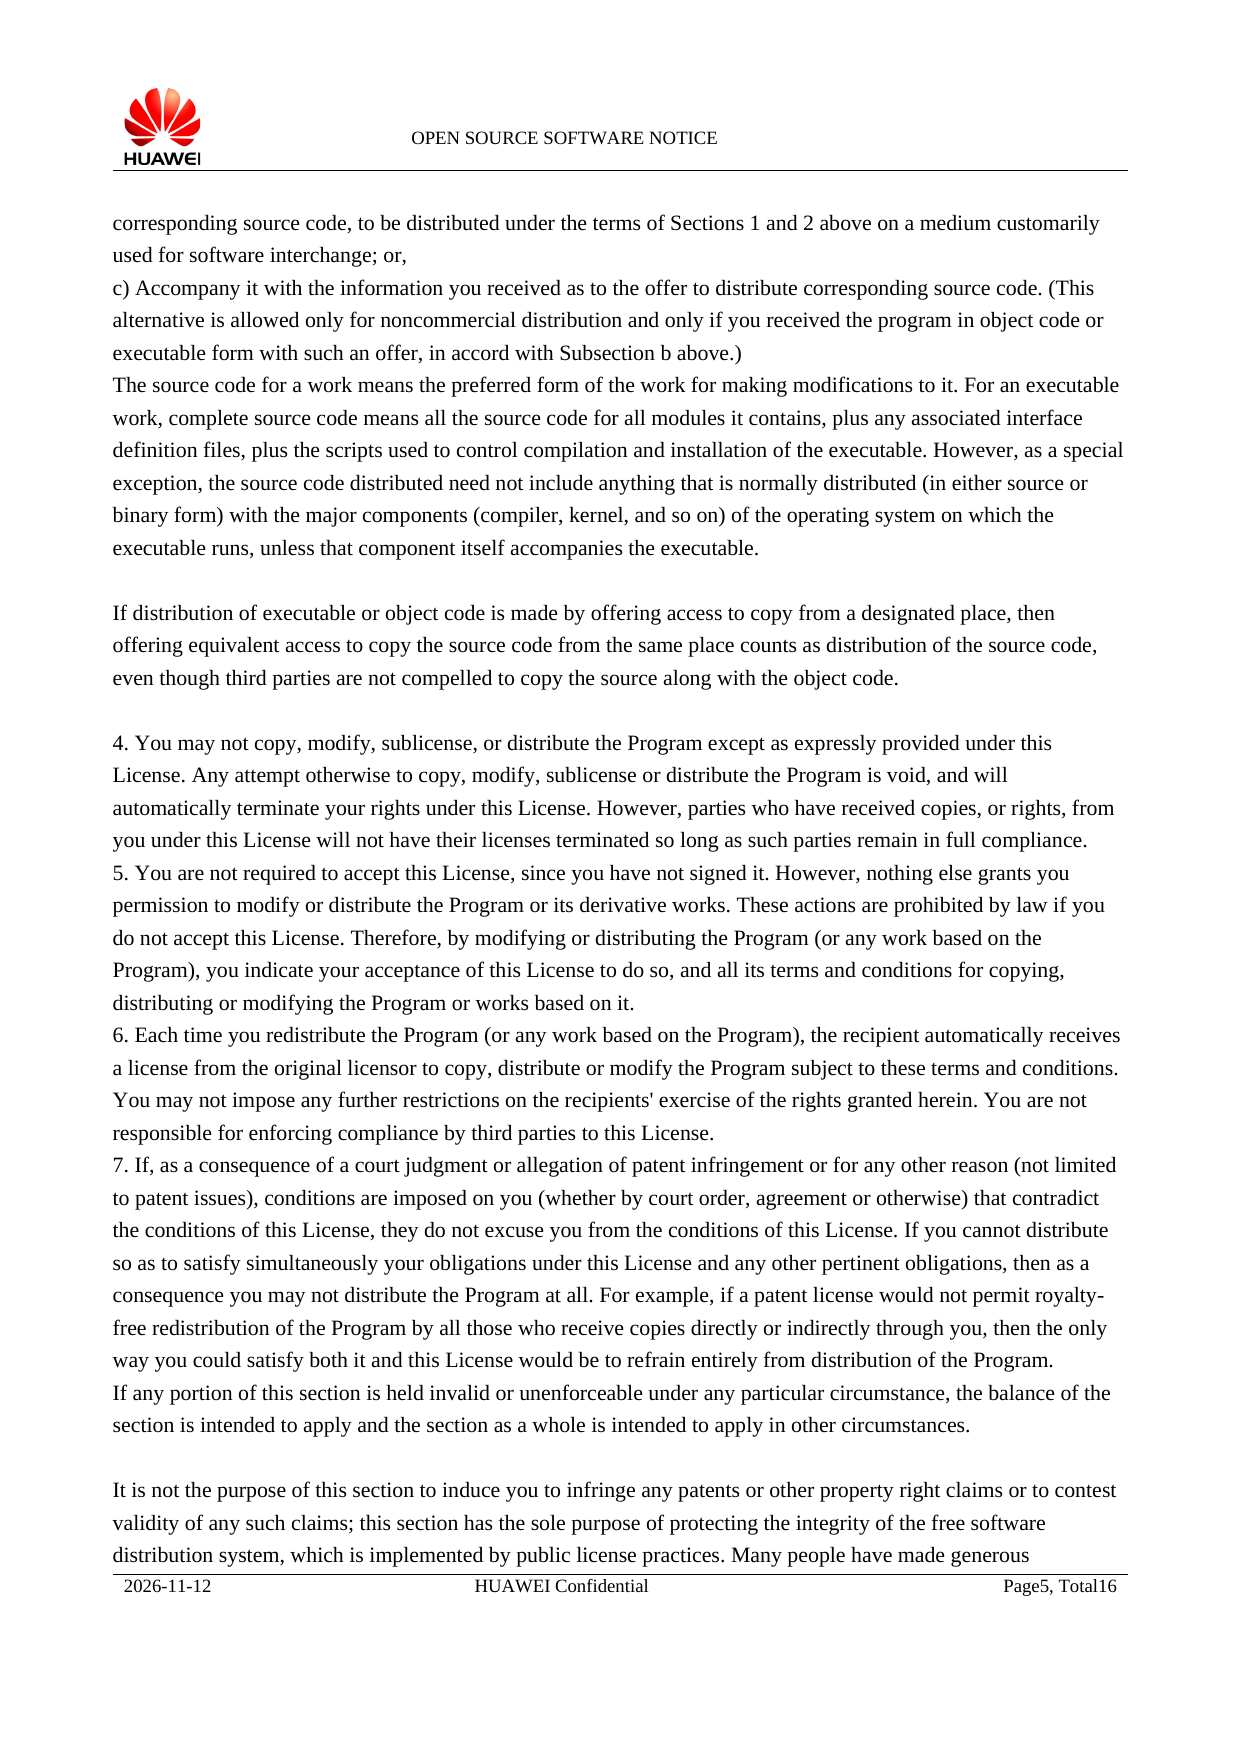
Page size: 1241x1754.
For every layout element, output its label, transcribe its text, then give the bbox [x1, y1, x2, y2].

picture [124, 88, 201, 165]
